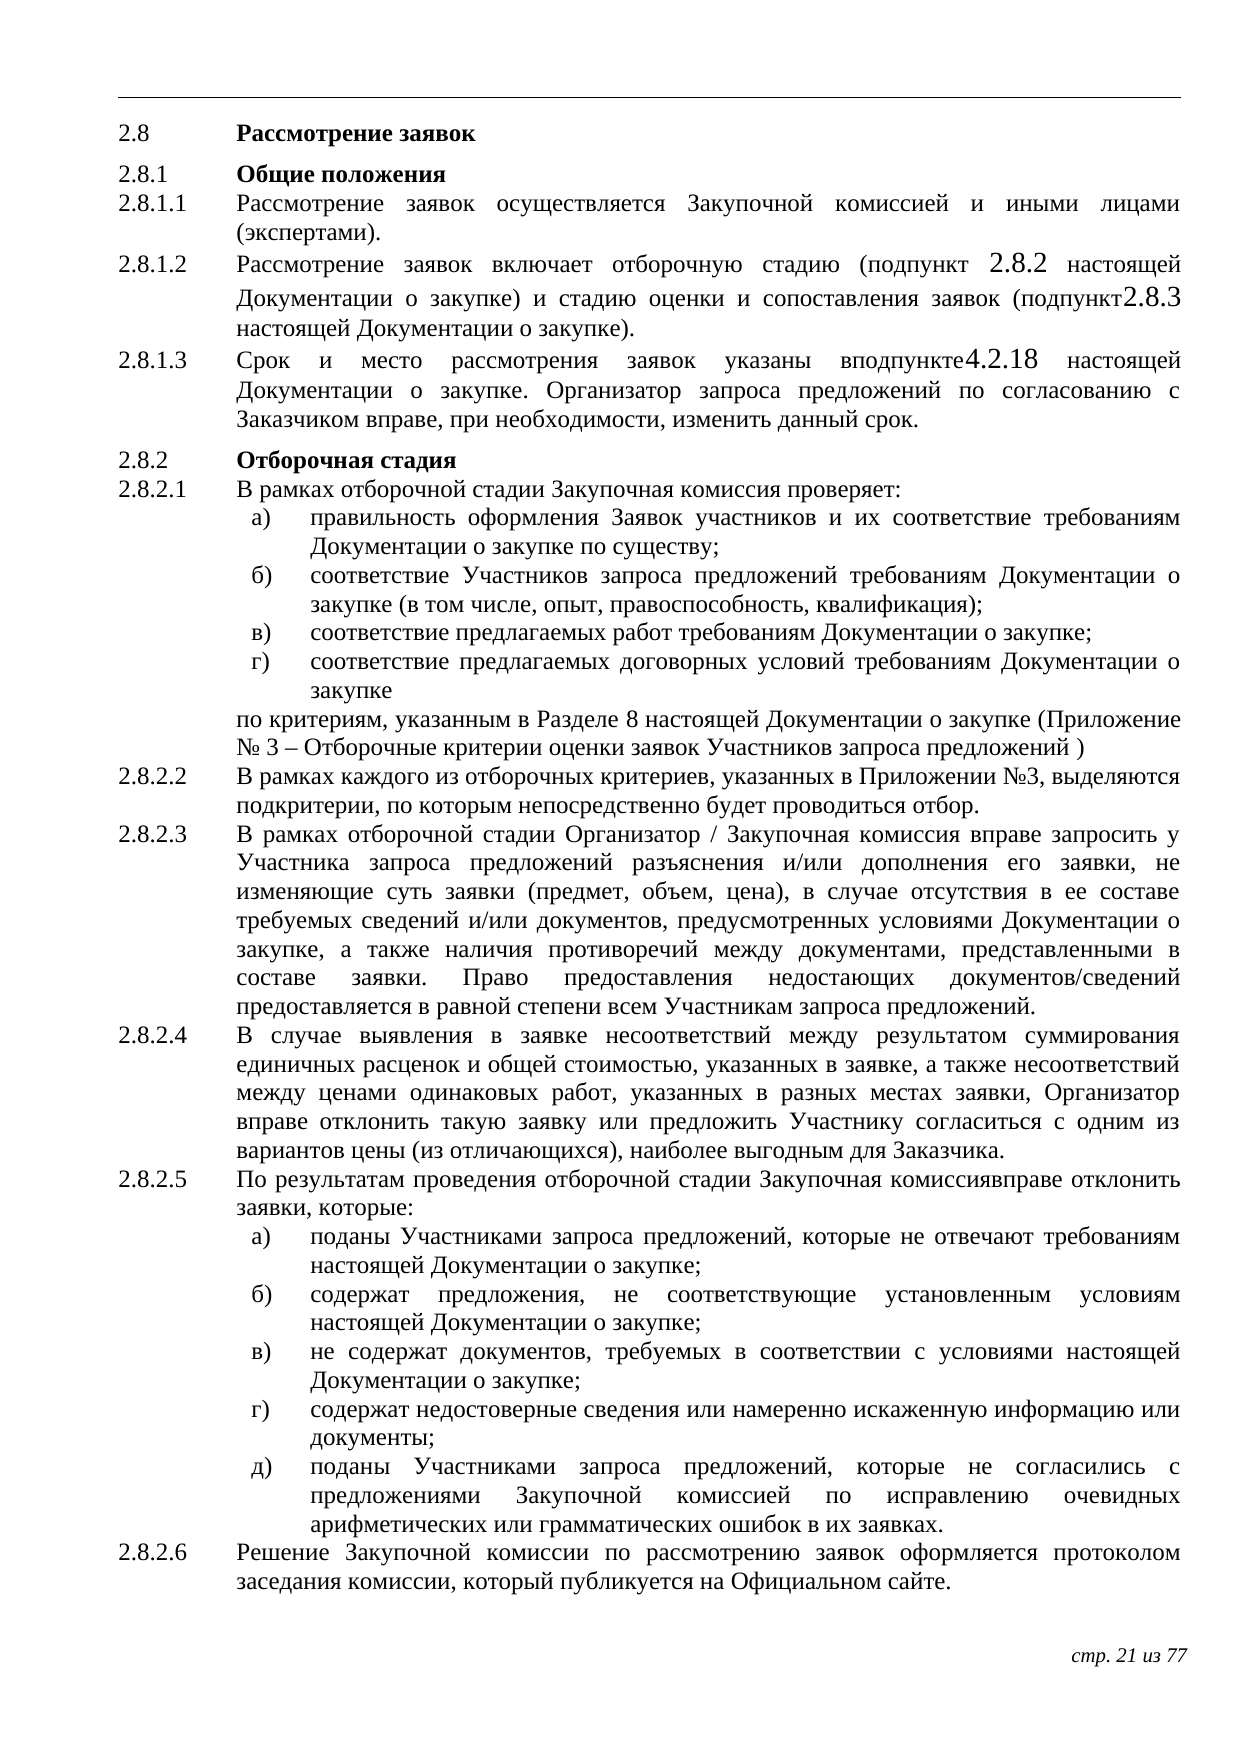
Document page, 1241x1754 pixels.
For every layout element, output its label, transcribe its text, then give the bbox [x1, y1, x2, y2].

list по критериям, указанным в Разделе 8 настоящей Документации о закупке (Приложение № 3 – Отборочные критерии оценки заявок Участников запроса предложений ) [236, 704, 1181, 761]
text содержат недостоверные сведения или намеренно искаженную информацию или документы; [251, 1394, 1181, 1451]
text Отборочная стадия [118, 445, 1181, 474]
text соответствие Участников запроса предложений требованиям Документации о закупке (в том числе, опыт, правоспособность, квалификация); [251, 560, 1181, 617]
text В рамках каждого из отборочных критериев, указанных в Приложении №3, выделяются подкритерии, по которым непосредственно будет проводиться отбор. [118, 761, 1181, 819]
text По результатам проведения отборочной стадии Закупочная комиссиявправе отклонить заявки, которые: [118, 1164, 1181, 1221]
text правильность оформления Заявок участников и их соответствие требованиям Документации о закупке по существу; [251, 502, 1181, 560]
text В случае выявления в заявке несоответствий между результатом суммирования единичных расценок и общей стоимостью, указанных в заявке, а также несоответствий между ценами одинаковых работ, указанных в разных местах заявки, Организатор вправе отклонить такую заявку или предложить Участнику согласиться с одним из вариантов цены (из отличающихся), наиболее выгодным для Заказчика. [118, 1020, 1181, 1164]
text В рамках отборочной стадии Закупочная комиссия проверяет: [118, 474, 1181, 502]
text соответствие предлагаемых работ требованиям Документации о закупке; [251, 617, 1181, 646]
text содержат предложения, не соответствующие установленным условиям настоящей Документации о закупке; [251, 1279, 1181, 1336]
text В рамках отборочной стадии Организатор / Закупочная комиссия вправе запросить у Участника запроса предложений разъяснения и/или дополнения его заявки, не изменяющие суть заявки (предмет, объем, цена), в случае отсутствия в ее составе требуемых сведений и/или документов, предусмотренных условиями Документации о закупке, а также наличия противоречий между документами, представленными в составе заявки. Право предоставления недостающих документов/сведений предоставляется в равной степени всем Участникам запроса предложений. [118, 819, 1181, 1020]
text Срок и место рассмотрения заявок указаны вподпункте4.2.18 настоящей Документации о закупке. Организатор запроса предложений по согласованию с Заказчиком вправе, при необходимости, изменить данный срок. [118, 341, 1181, 432]
text соответствие предлагаемых договорных условий требованиям Документации о закупке [251, 646, 1181, 704]
text поданы Участниками запроса предложений, которые не согласились с предложениями Закупочной комиссией по исправлению очевидных арифметических или грамматических ошибок в их заявках. [251, 1451, 1181, 1537]
text Решение Закупочной комиссии по рассмотрению заявок оформляется протоколом заседания комиссии, который публикуется на Официальном сайте. [118, 1537, 1181, 1595]
text Рассмотрение заявок осуществляется Закупочной комиссией и иными лицами (экспертами). [118, 188, 1181, 246]
text поданы Участниками запроса предложений, которые не отвечают требованиям настоящей Документации о закупке; [251, 1221, 1181, 1279]
subtitle Рассмотрение заявок [118, 118, 1181, 147]
text Общие положения [118, 159, 1181, 188]
text не содержат документов, требуемых в соответствии с условиями настоящей Документации о закупке; [251, 1336, 1181, 1394]
text Рассмотрение заявок включает отборочную стадию (подпункт 2.8.2 настоящей Документации о закупке) и стадию оценки и сопоставления заявок (подпункт2.8.3 настоящей Документации о закупке). [118, 246, 1181, 341]
